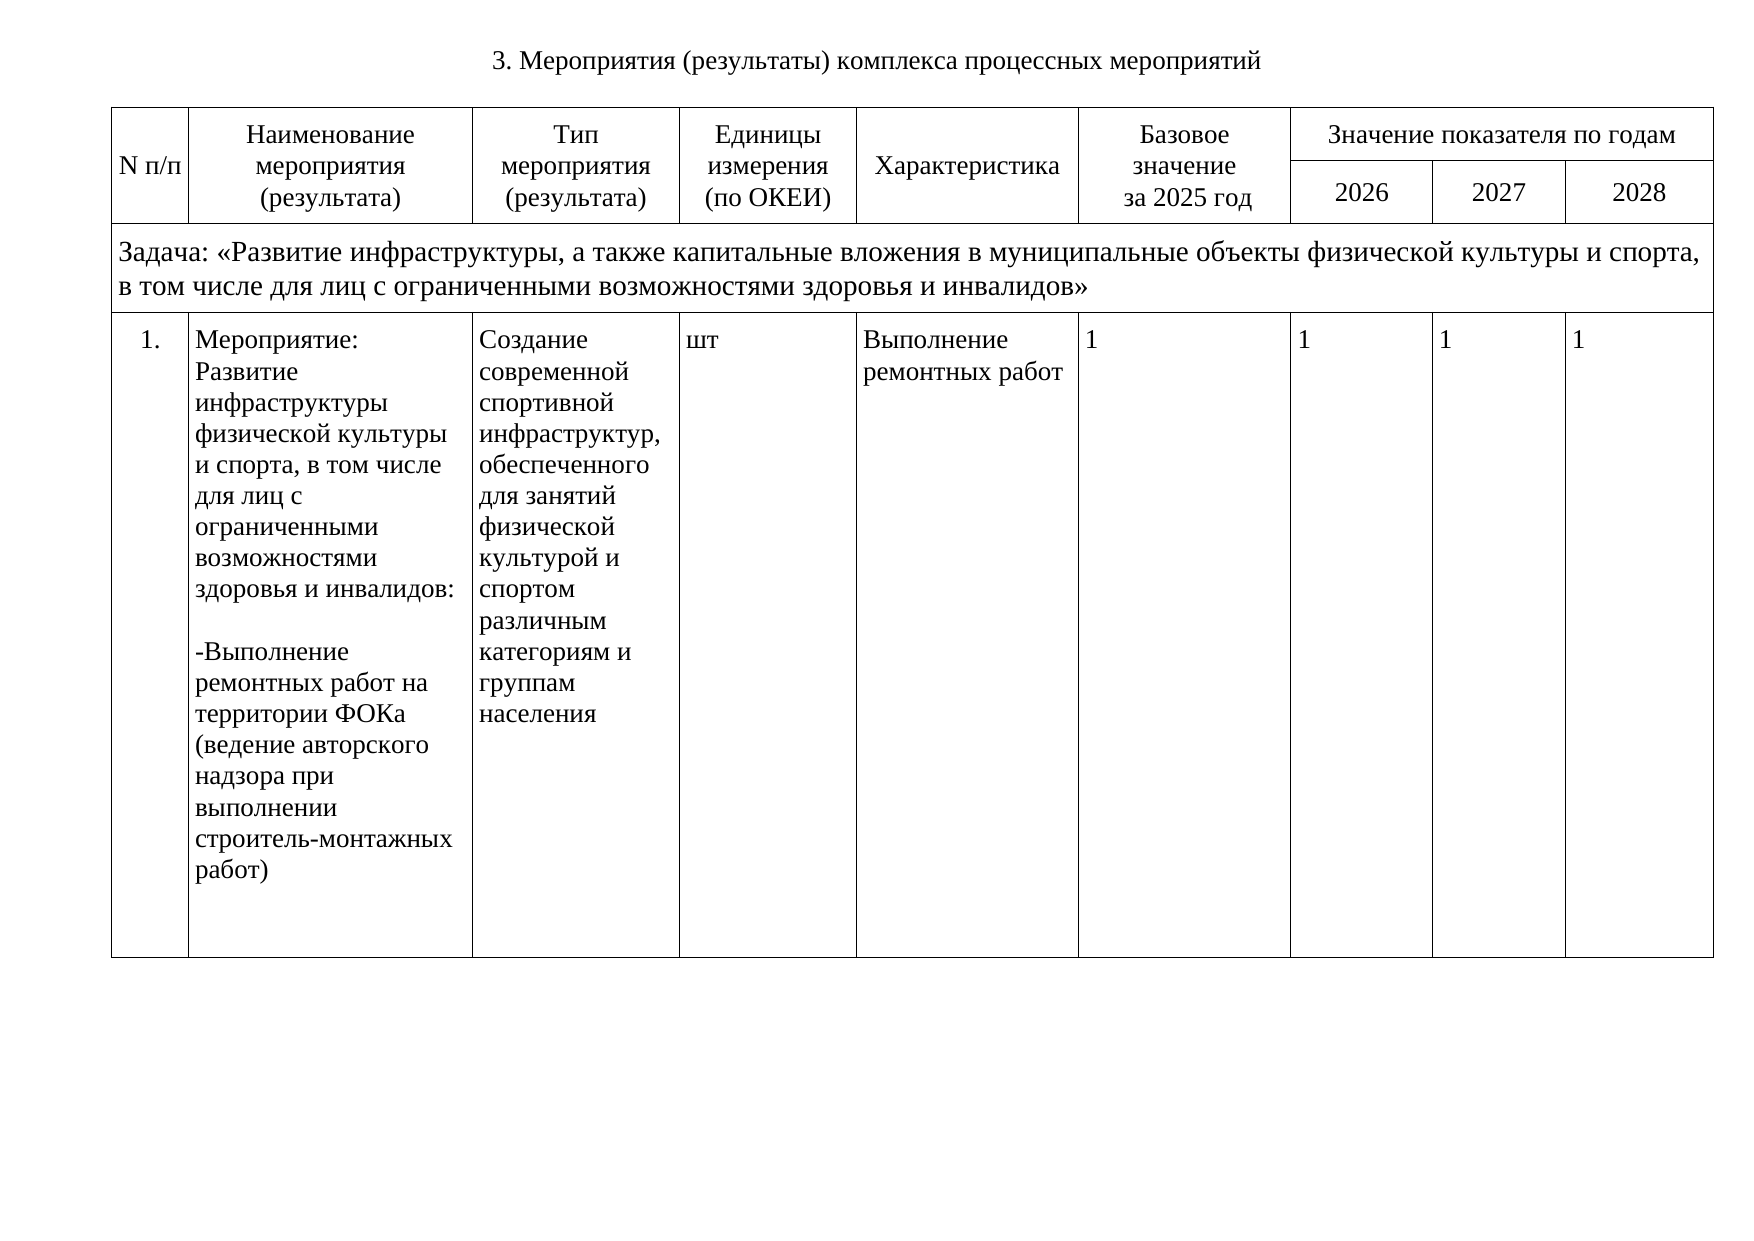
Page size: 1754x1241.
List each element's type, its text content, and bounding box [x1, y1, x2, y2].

table_header Базовое значение за 2025 год [1079, 108, 1290, 222]
table_header Характеристика [857, 108, 1078, 222]
table_cell 1 [1433, 313, 1565, 957]
table_cell 1 [1566, 313, 1713, 957]
table_header Единицы измерения (по ОКЕИ) [680, 108, 856, 222]
table_header Значение показателя по годам [1291, 108, 1713, 160]
table_cell Создание современной спортивной инфраструктур, обеспеченного для занятий физической культурой и спортом различным категориям и группам населения [473, 313, 679, 957]
table_cell 2028 [1566, 161, 1713, 222]
table_cell 1. [112, 313, 188, 957]
text 3. Мероприятия (результаты) комплекса процессных мероприятий [118, 44, 1636, 76]
table_cell 2026 [1291, 161, 1432, 222]
table_cell Выполнение ремонтных работ [857, 313, 1078, 957]
table_cell 2027 [1433, 161, 1565, 222]
table_cell Мероприятие: Развитие инфраструктуры физической культуры и спорта, в том числе для лиц с ограниченными возможностями здоровья и инвалидов: -Выполнение ремонтных работ на территории ФОКа (ведение авторского надзора при выполнении строитель-монтажных работ) [189, 313, 472, 957]
table_header Тип мероприятия (результата) [473, 108, 679, 222]
table_header Наименование мероприятия (результата) [189, 108, 472, 222]
table_cell 1 [1291, 313, 1432, 957]
table_cell 1 [1079, 313, 1290, 957]
table_cell шт [680, 313, 856, 957]
table_cell Задача: «Развитие инфраструктуры, а также капитальные вложения в муниципальные объекты физической культуры и спорта, в том числе для лиц с ограниченными возможностями здоровья и инвалидов» [112, 224, 1713, 312]
table_header N п/п [112, 108, 188, 222]
